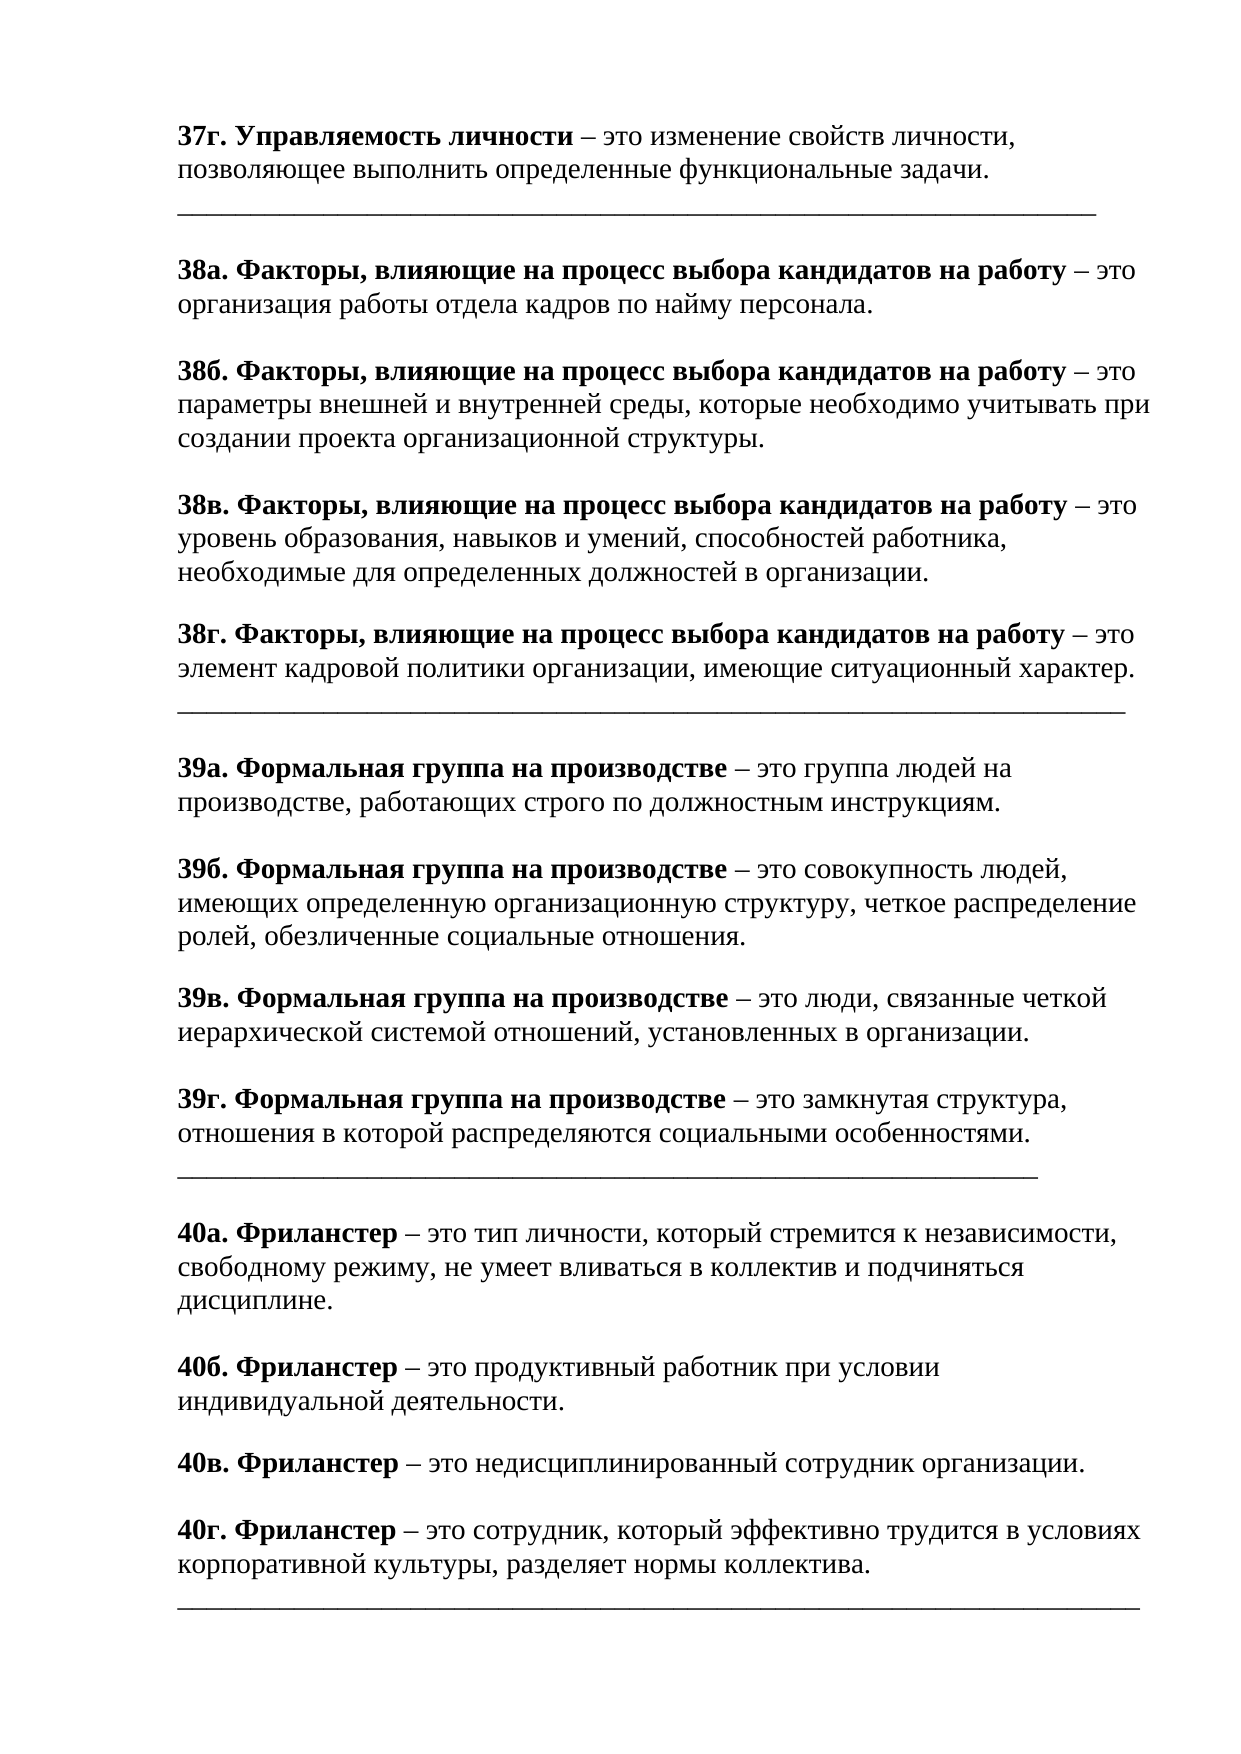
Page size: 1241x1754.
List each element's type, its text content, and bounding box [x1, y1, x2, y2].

text 39а. Формальная группа на производстве – это группа людей на производстве, работающих строго по должностным инструкциям. [177, 751, 1152, 818]
text _________________________________________________________________ [177, 683, 1152, 717]
text ___________________________________________________________ [177, 1148, 1152, 1182]
text 38в. Факторы, влияющие на процесс выбора кандидатов на работу – это уровень образования, навыков и умений, способностей работника, необходимые для определенных должностей в организации. [177, 487, 1152, 588]
text 39в. Формальная группа на производстве – это люди, связанные четкой иерархической системой отношений, установленных в организации. [177, 981, 1152, 1048]
text 39г. Формальная группа на производстве – это замкнутая структура, отношения в которой распределяются социальными особенностями. [177, 1081, 1152, 1148]
text 40а. Фриланстер – это тип личности, который стремится к независимости, свободному режиму, не умеет вливаться в коллектив и подчиняться дисциплине. [177, 1215, 1152, 1316]
text 38б. Факторы, влияющие на процесс выбора кандидатов на работу – это параметры внешней и внутренней среды, которые необходимо учитывать при создании проекта организационной структуры. [177, 353, 1152, 453]
text 40г. Фриланстер – это сотрудник, который эффективно трудится в условиях корпоративной культуры, разделяет нормы коллектива. [177, 1512, 1152, 1579]
text 37г. Управляемость личности – это изменение свойств личности, позволяющее выполнить определенные функциональные задачи. [177, 118, 1152, 185]
text __________________________________________________________________ [177, 1579, 1152, 1613]
text 38а. Факторы, влияющие на процесс выбора кандидатов на работу – это организация работы отдела кадров по найму персонала. [177, 252, 1152, 319]
text 40в. Фриланстер – это недисциплинированный сотрудник организации. [177, 1445, 1152, 1479]
text _______________________________________________________________ [177, 185, 1152, 219]
text 40б. Фриланстер – это продуктивный работник при условии индивидуальной деятельности. [177, 1349, 1152, 1417]
text 39б. Формальная группа на производстве – это совокупность людей, имеющих определенную организационную структуру, четкое распределение ролей, обезличенные социальные отношения. [177, 851, 1152, 952]
text 38г. Факторы, влияющие на процесс выбора кандидатов на работу – это элемент кадровой политики организации, имеющие ситуационный характер. [177, 616, 1152, 683]
